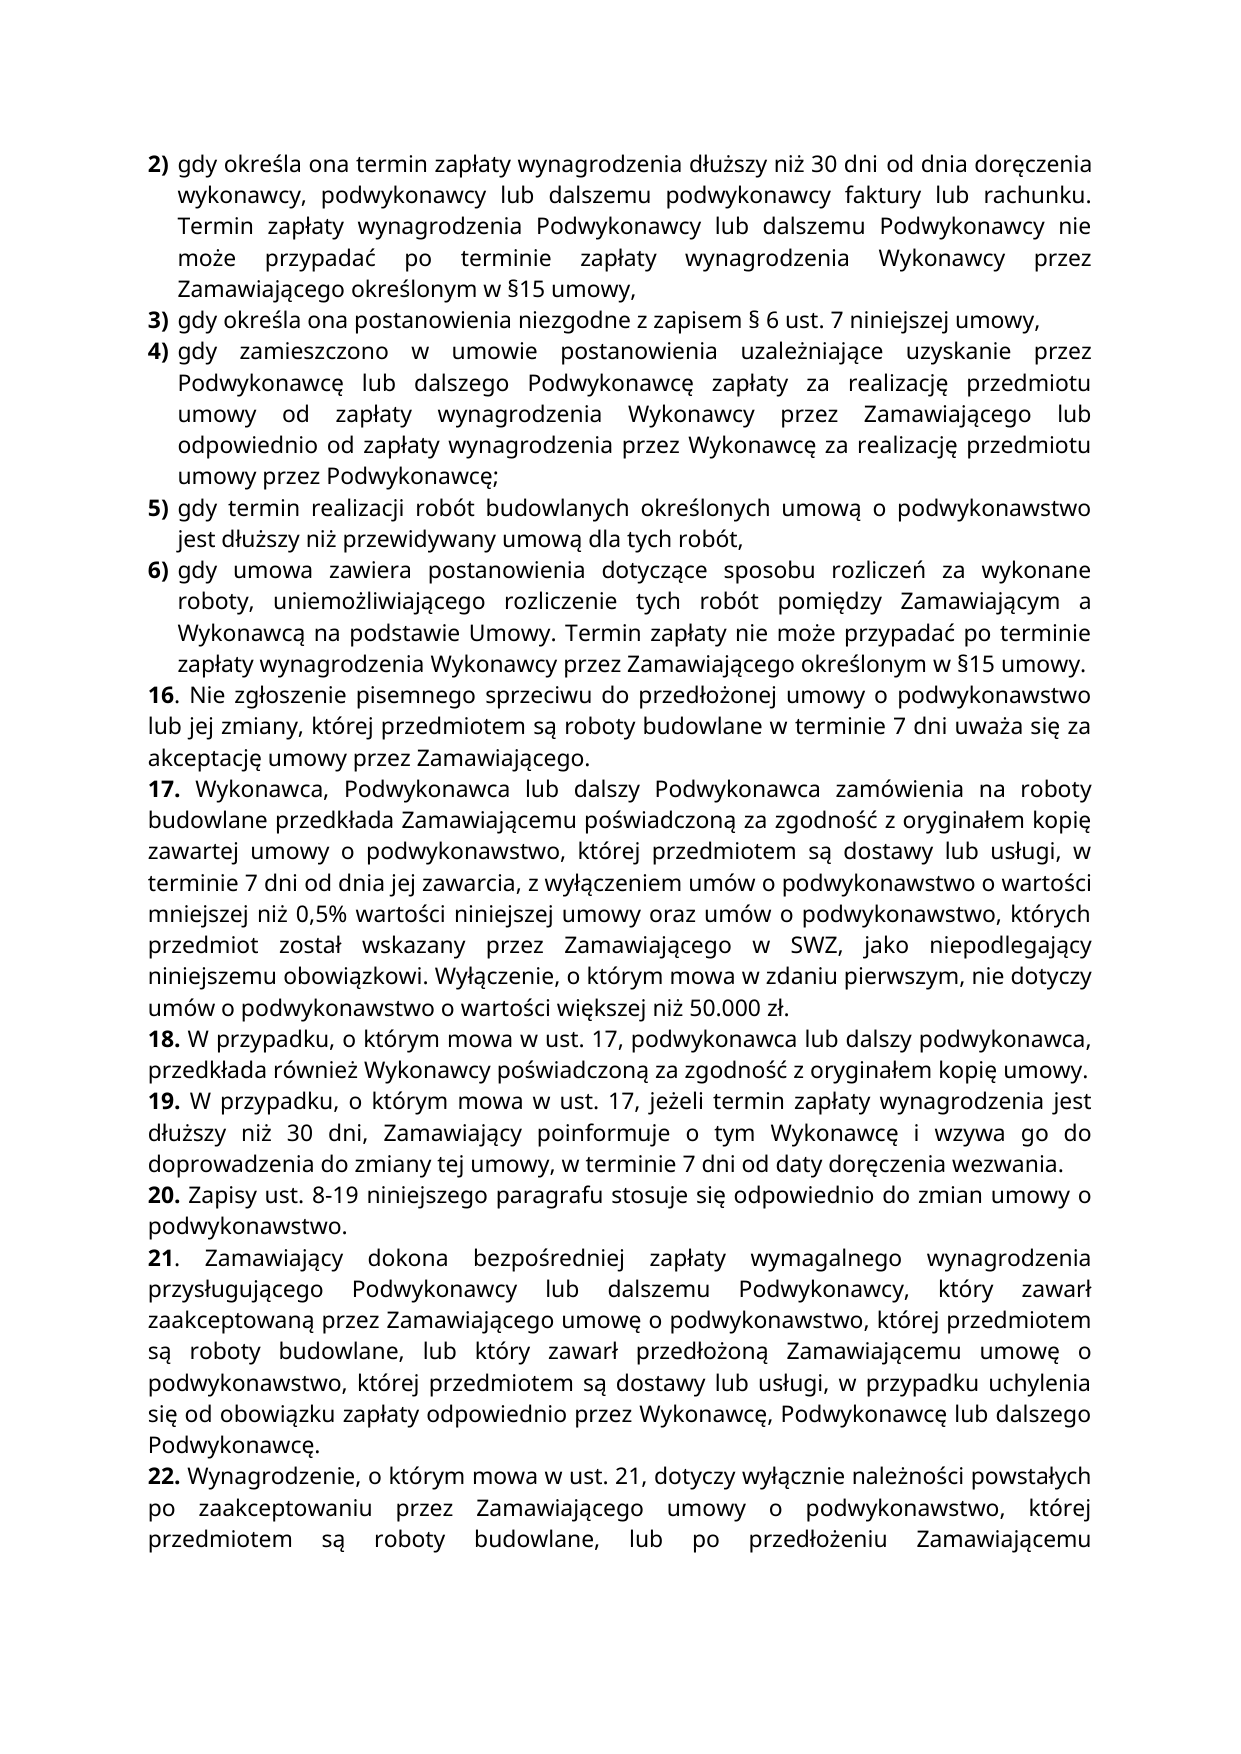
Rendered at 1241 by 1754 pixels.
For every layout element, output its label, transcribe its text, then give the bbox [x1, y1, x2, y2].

list gdy umowa zawiera postanowienia dotyczące sposobu rozliczeń za wykonane roboty, uniemożliwiającego rozliczenie tych robót pomiędzy Zamawiającym a Wykonawcą na podstawie Umowy. Termin zapłaty nie może przypadać po terminie zapłaty wynagrodzenia Wykonawcy przez Zamawiającego określonym w §15 umowy. [148, 554, 1092, 679]
list gdy określa ona postanowienia niezgodne z zapisem § 6 ust. 7 niniejszej umowy, [148, 304, 1092, 335]
text 19. W przypadku, o którym mowa w ust. 17, jeżeli termin zapłaty wynagrodzenia jest dłuższy niż 30 dni, Zamawiający poinformuje o tym Wykonawcę i wzywa go do doprowadzenia do zmiany tej umowy, w terminie 7 dni od daty doręczenia wezwania. [148, 1085, 1092, 1179]
text 16. Nie zgłoszenie pisemnego sprzeciwu do przedłożonej umowy o podwykonawstwo lub jej zmiany, której przedmiotem są roboty budowlane w terminie 7 dni uważa się za akceptację umowy przez Zamawiającego. [148, 679, 1092, 773]
text 21. Zamawiający dokona bezpośredniej zapłaty wymagalnego wynagrodzenia przysługującego Podwykonawcy lub dalszemu Podwykonawcy, który zawarł zaakceptowaną przez Zamawiającego umowę o podwykonawstwo, której przedmiotem są roboty budowlane, lub który zawarł przedłożoną Zamawiającemu umowę o podwykonawstwo, której przedmiotem są dostawy lub usługi, w przypadku uchylenia się od obowiązku zapłaty odpowiednio przez Wykonawcę, Podwykonawcę lub dalszego Podwykonawcę. [148, 1241, 1092, 1460]
text 17. Wykonawca, Podwykonawca lub dalszy Podwykonawca zamówienia na roboty budowlane przedkłada Zamawiającemu poświadczoną za zgodność z oryginałem kopię zawartej umowy o podwykonawstwo, której przedmiotem są dostawy lub usługi, w terminie 7 dni od dnia jej zawarcia, z wyłączeniem umów o podwykonawstwo o wartości mniejszej niż 0,5% wartości niniejszej umowy oraz umów o podwykonawstwo, których przedmiot został wskazany przez Zamawiającego w SWZ, jako niepodlegający niniejszemu obowiązkowi. Wyłączenie, o którym mowa w zdaniu pierwszym, nie dotyczy umów o podwykonawstwo o wartości większej niż 50.000 zł. [148, 773, 1092, 1023]
list gdy zamieszczono w umowie postanowienia uzależniające uzyskanie przez Podwykonawcę lub dalszego Podwykonawcę zapłaty za realizację przedmiotu umowy od zapłaty wynagrodzenia Wykonawcy przez Zamawiającego lub odpowiednio od zapłaty wynagrodzenia przez Wykonawcę za realizację przedmiotu umowy przez Podwykonawcę; [148, 335, 1092, 491]
text 20. Zapisy ust. 8-19 niniejszego paragrafu stosuje się odpowiednio do zmian umowy o podwykonawstwo. [148, 1179, 1092, 1241]
list gdy termin realizacji robót budowlanych określonych umową o podwykonawstwo jest dłuższy niż przewidywany umową dla tych robót, [148, 491, 1092, 554]
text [148, 1460, 1092, 1554]
list gdy określa ona termin zapłaty wynagrodzenia dłuższy niż 30 dni od dnia doręczenia wykonawcy, podwykonawcy lub dalszemu podwykonawcy faktury lub rachunku. Termin zapłaty wynagrodzenia Podwykonawcy lub dalszemu Podwykonawcy nie może przypadać po terminie zapłaty wynagrodzenia Wykonawcy przez Zamawiającego określonym w §15 umowy, [148, 148, 1092, 304]
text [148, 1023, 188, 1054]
